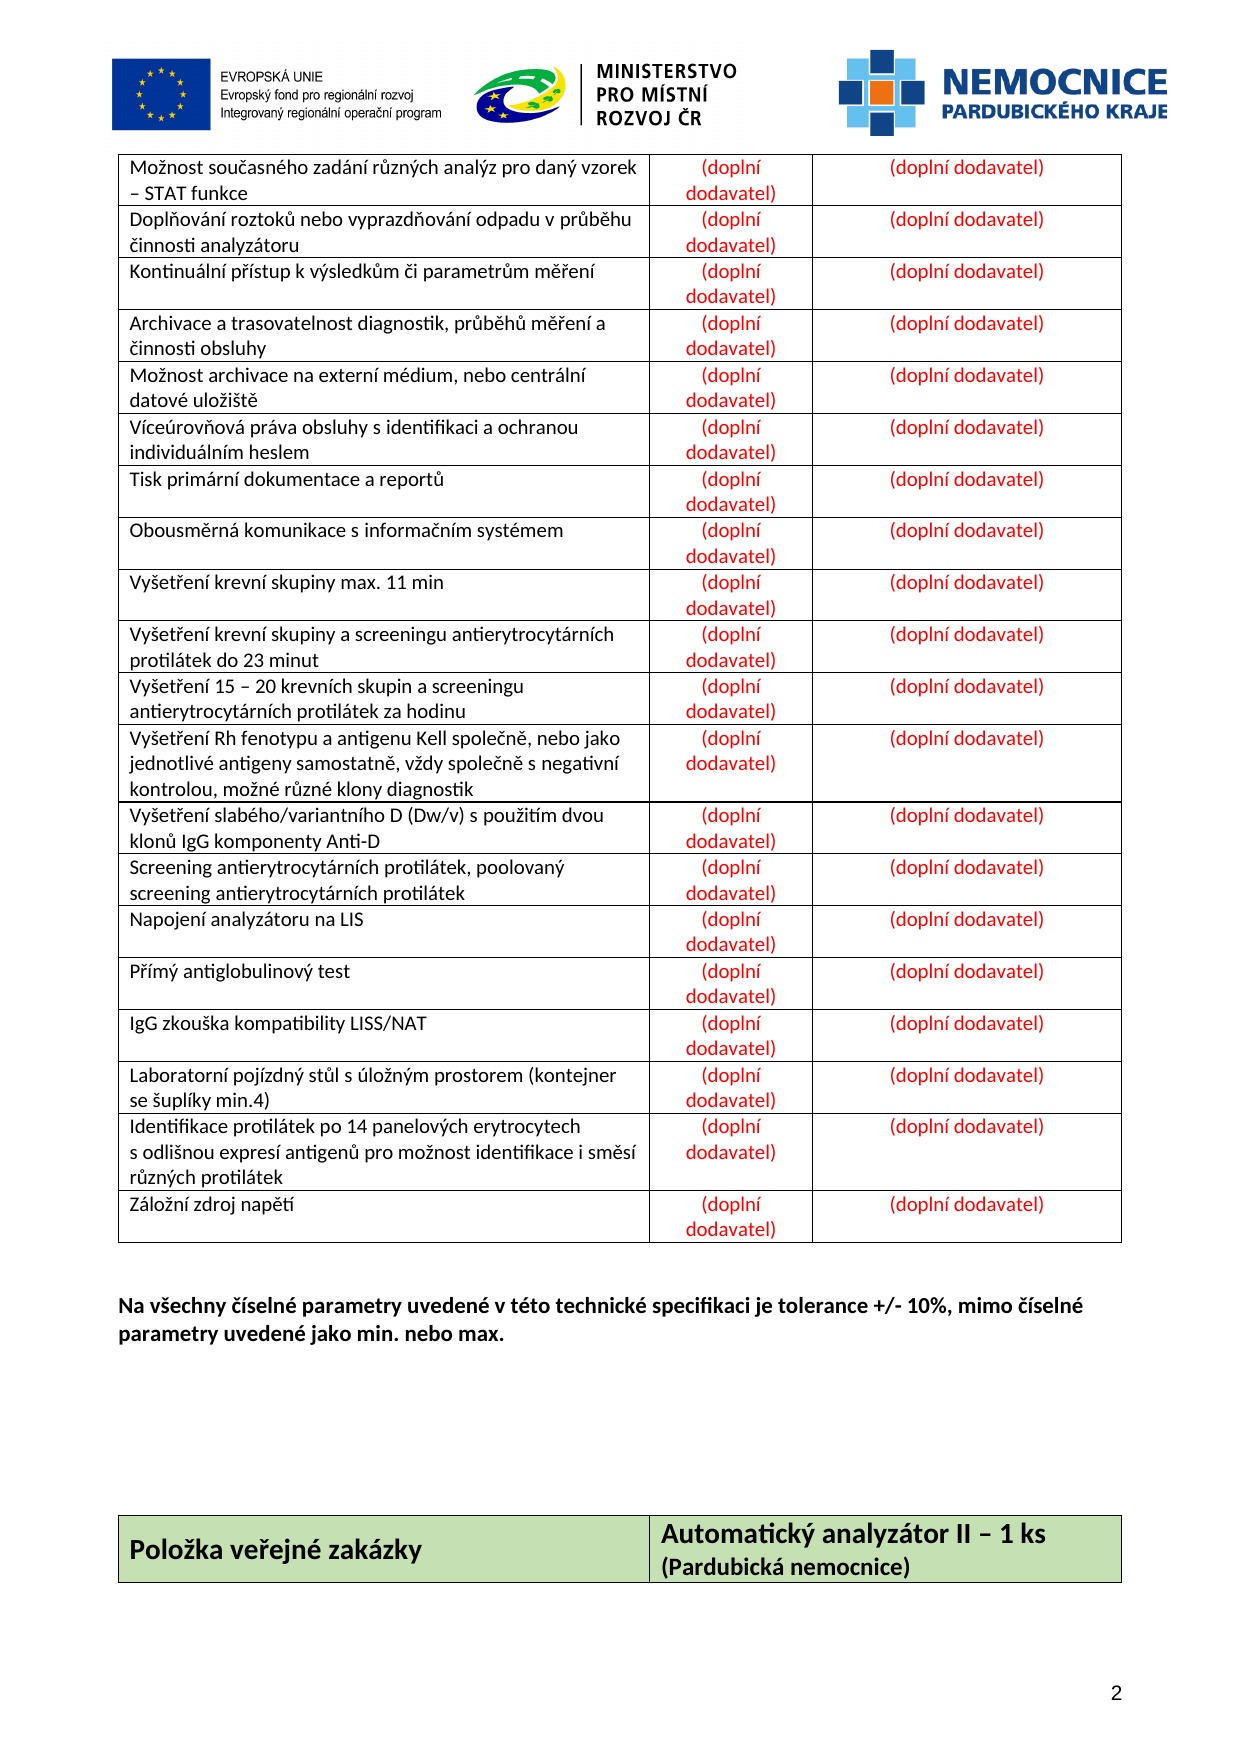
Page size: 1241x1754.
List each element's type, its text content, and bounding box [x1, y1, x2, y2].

table_cell (doplní dodavatel) [813, 958, 1121, 1009]
table_header Položka veřejné zakázky [119, 1516, 649, 1582]
table_cell (doplní dodavatel) [650, 1191, 812, 1242]
table_cell (doplní dodavatel) [650, 1010, 812, 1061]
table_cell (doplní dodavatel) [813, 854, 1121, 905]
table_cell (doplní dodavatel) [650, 854, 812, 905]
table_cell (doplní dodavatel) [650, 958, 812, 1009]
table_cell Záložní zdroj napětí [119, 1191, 649, 1242]
table_cell (doplní dodavatel) [813, 466, 1121, 517]
table_cell (doplní dodavatel) [813, 310, 1121, 361]
table_cell (doplní dodavatel) [650, 414, 812, 465]
table_cell (doplní dodavatel) [650, 1062, 812, 1113]
table_cell (doplní dodavatel) [813, 803, 1121, 853]
table_cell Tisk primární dokumentace a reportů [119, 466, 649, 517]
table_cell (doplní dodavatel) [650, 1114, 812, 1190]
table_cell (doplní dodavatel) [650, 310, 812, 361]
table_cell Přímý antiglobulinový test [119, 958, 649, 1009]
table_cell Identifikace protilátek po 14 panelových erytrocytech s odlišnou expresí antigenů pro možnost identifikace i směsí různých protilátek [119, 1114, 649, 1190]
table_cell Kontinuální přístup k výsledkům či parametrům měření [119, 258, 649, 309]
table_cell IgG zkouška kompatibility LISS/NAT [119, 1010, 649, 1061]
table_cell Možnost archivace na externí médium, nebo centrální datové uložiště [119, 362, 649, 413]
table_cell (doplní dodavatel) [813, 258, 1121, 309]
table_cell Archivace a trasovatelnost diagnostik, průběhů měření a činnosti obsluhy [119, 310, 649, 361]
table_cell Napojení analyzátoru na LIS [119, 906, 649, 957]
table_cell (doplní dodavatel) [650, 206, 812, 257]
table_cell Obousměrná komunikace s informačním systémem [119, 518, 649, 568]
table_cell (doplní dodavatel) [813, 570, 1121, 620]
picture [837, 48, 1168, 137]
table_cell (doplní dodavatel) [650, 466, 812, 517]
table_cell (doplní dodavatel) [813, 1114, 1121, 1190]
table_cell (doplní dodavatel) [650, 518, 812, 568]
table_cell (doplní dodavatel) [650, 258, 812, 309]
table_cell (doplní dodavatel) [813, 673, 1121, 724]
table_cell (doplní dodavatel) [813, 155, 1121, 205]
picture [90, 34, 758, 154]
table_cell (doplní dodavatel) [650, 803, 812, 853]
table_cell (doplní dodavatel) [650, 155, 812, 205]
table_cell (doplní dodavatel) [813, 362, 1121, 413]
table_cell Vyšetření slabého/variantního D (Dw/v) s použitím dvou klonů IgG komponenty Anti-D [119, 803, 649, 853]
table_cell (doplní dodavatel) [813, 621, 1121, 672]
table_cell Vyšetření krevní skupiny max. 11 min [119, 570, 649, 620]
table_cell Laboratorní pojízdný stůl s úložným prostorem (kontejner se šuplíky min.4) [119, 1062, 649, 1113]
table_cell (doplní dodavatel) [650, 621, 812, 672]
table_cell (doplní dodavatel) [813, 1010, 1121, 1061]
table_cell (doplní dodavatel) [813, 1062, 1121, 1113]
table_cell (doplní dodavatel) [650, 570, 812, 620]
text Na všechny číselné parametry uvedené v této technické specifikaci je tolerance +/- 10%, mimo číselné parametry uvedené jako min. nebo max. [118, 1291, 1122, 1347]
table_cell Vyšetření krevní skupiny a screeningu antierytrocytárních protilátek do 23 minut [119, 621, 649, 672]
table_cell (doplní dodavatel) [650, 725, 812, 801]
table_cell Vyšetření Rh fenotypu a antigenu Kell společně, nebo jako jednotlivé antigeny samostatně, vždy společně s negativní kontrolou, možné různé klony diagnostik [119, 725, 649, 801]
table_header Automatický analyzátor II – 1 ks (Pardubická nemocnice) [650, 1516, 1121, 1582]
table_cell Možnost současného zadání různých analýz pro daný vzorek – STAT funkce [119, 155, 649, 205]
table_cell (doplní dodavatel) [650, 673, 812, 724]
table_cell (doplní dodavatel) [813, 906, 1121, 957]
table_cell (doplní dodavatel) [813, 206, 1121, 257]
table_cell Screening antierytrocytárních protilátek, poolovaný screening antierytrocytárních protilátek [119, 854, 649, 905]
table_cell Vyšetření 15 – 20 krevních skupin a screeningu antierytrocytárních protilátek za hodinu [119, 673, 649, 724]
table_cell (doplní dodavatel) [813, 518, 1121, 568]
table_cell Doplňování roztoků nebo vyprazdňování odpadu v průběhu činnosti analyzátoru [119, 206, 649, 257]
table_cell (doplní dodavatel) [813, 1191, 1121, 1242]
table_cell (doplní dodavatel) [650, 906, 812, 957]
table_cell (doplní dodavatel) [813, 725, 1121, 801]
table_cell Víceúrovňová práva obsluhy s identifikaci a ochranou individuálním heslem [119, 414, 649, 465]
table_cell (doplní dodavatel) [650, 362, 812, 413]
table_cell (doplní dodavatel) [813, 414, 1121, 465]
